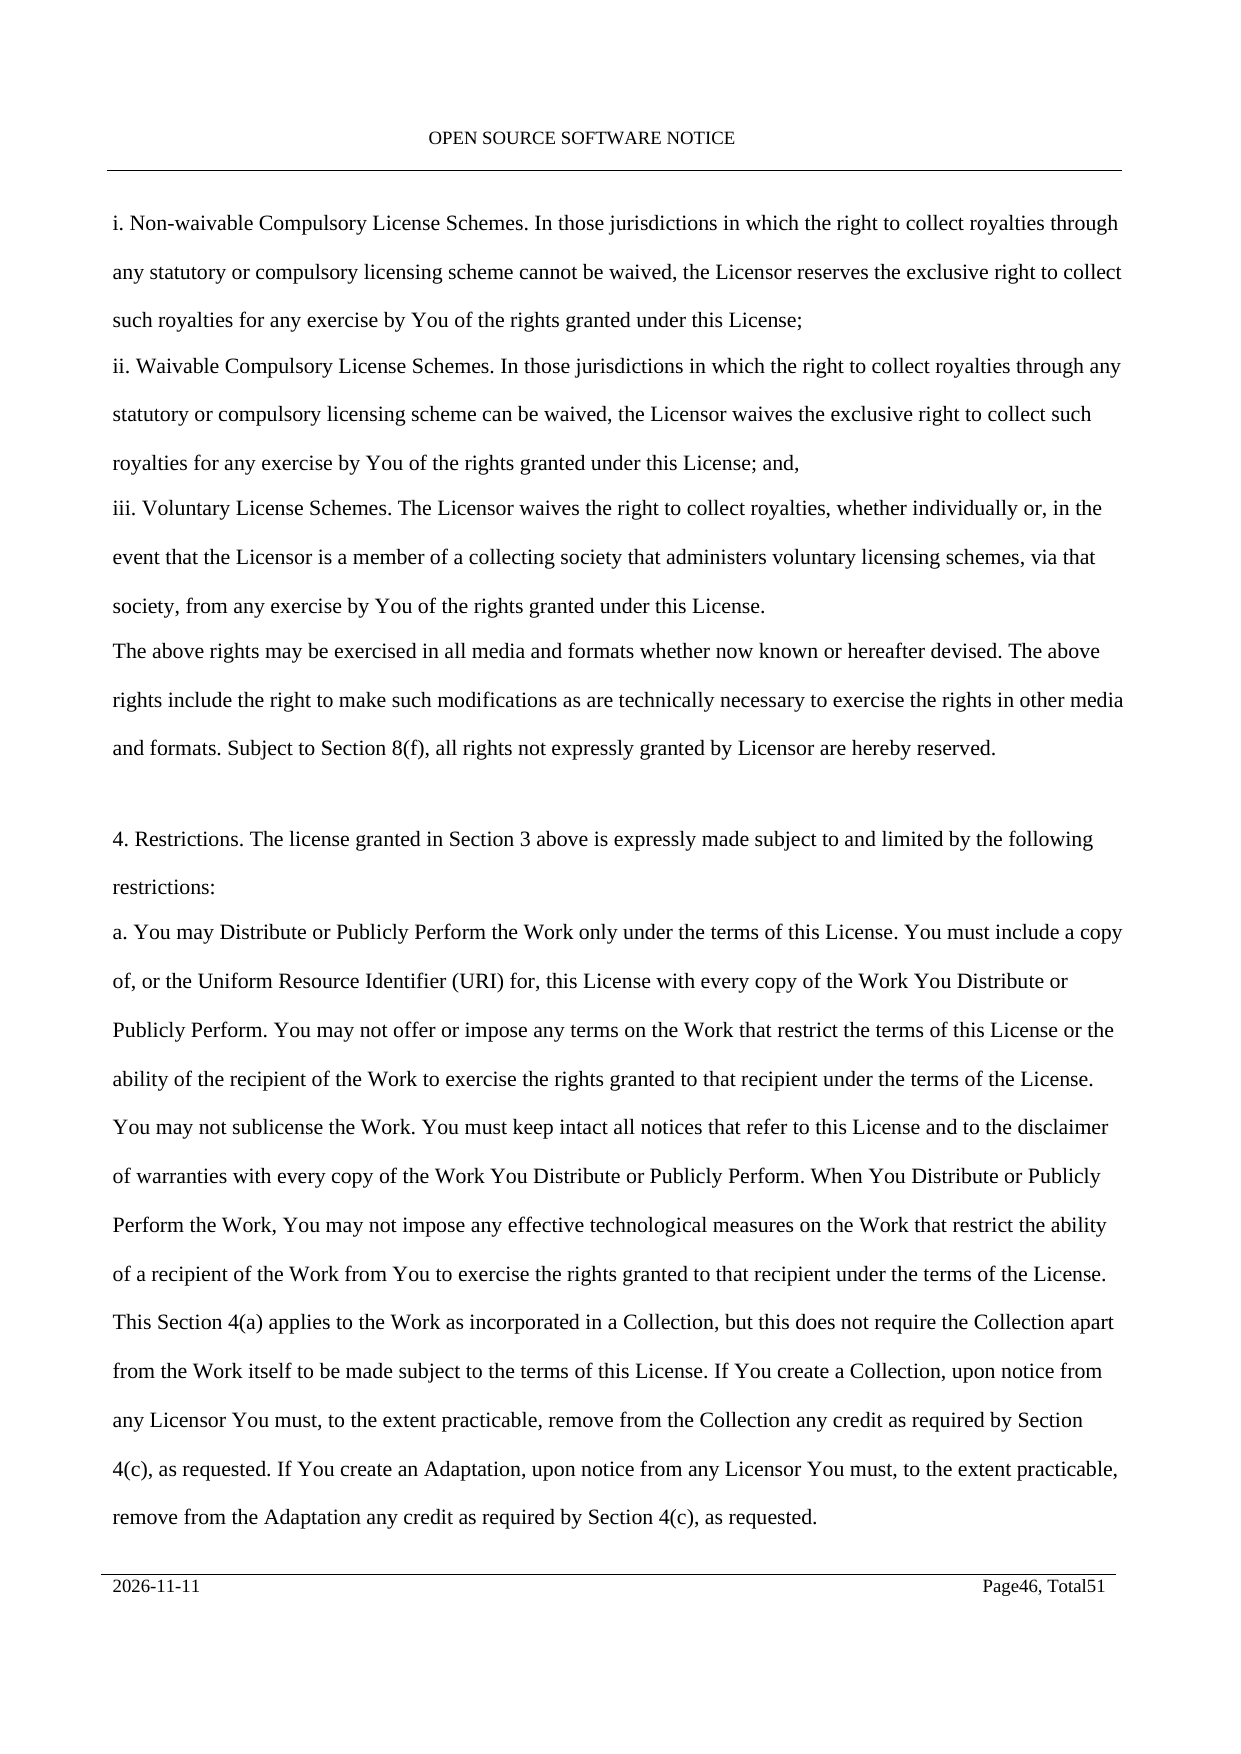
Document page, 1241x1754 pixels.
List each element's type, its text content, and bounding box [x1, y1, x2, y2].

text a. You may Distribute or Publicly Perform the Work only under the terms of this License. You must include a copy of, or the Uniform Resource Identifier (URI) for, this License with every copy of the Work You Distribute or Publicly Perform. You may not offer or impose any terms on the Work that restrict the terms of this License or the ability of the recipient of the Work to exercise the rights granted to that recipient under the terms of the License. You may not sublicense the Work. You must keep intact all notices that refer to this License and to the disclaimer of warranties with every copy of the Work You Distribute or Publicly Perform. When You Distribute or Publicly Perform the Work, You may not impose any effective technological measures on the Work that restrict the ability of a recipient of the Work from You to exercise the rights granted to that recipient under the terms of the License. This Section 4(a) applies to the Work as incorporated in a Collection, but this does not require the Collection apart from the Work itself to be made subject to the terms of this License. If You create a Collection, upon notice from any Licensor You must, to the extent practicable, remove from the Collection any credit as required by Section 4(c), as requested. If You create an Adaptation, upon notice from any Licensor You must, to the extent practicable, remove from the Adaptation any credit as required by Section 4(c), as requested. [112, 916, 1128, 1533]
text iii. Voluntary License Schemes. The Licensor waives the right to collect royalties, whether individually or, in the event that the Licensor is a member of a collecting society that administers voluntary licensing schemes, via that society, from any exercise by You of the rights granted under this License. [112, 492, 1128, 622]
text 4. Restrictions. The license granted in Section 3 above is expressly made subject to and limited by the following restrictions: [112, 822, 1128, 903]
text The above rights may be exercised in all media and formats whether now known or hereafter devised. The above rights include the right to make such modifications as are technically necessary to exercise the rights in other media and formats. Subject to Section 8(f), all rights not expressly granted by Licensor are hereby reserved. [112, 634, 1128, 764]
text i. Non-waivable Compulsory License Schemes. In those jurisdictions in which the right to collect royalties through any statutory or compulsory licensing scheme cannot be waived, the Licensor reserves the exclusive right to collect such royalties for any exercise by You of the rights granted under this License; [112, 206, 1128, 336]
text ii. Waivable Compulsory License Schemes. In those jurisdictions in which the right to collect royalties through any statutory or compulsory licensing scheme can be waived, the Licensor waives the exclusive right to collect such royalties for any exercise by You of the rights granted under this License; and, [112, 349, 1128, 479]
